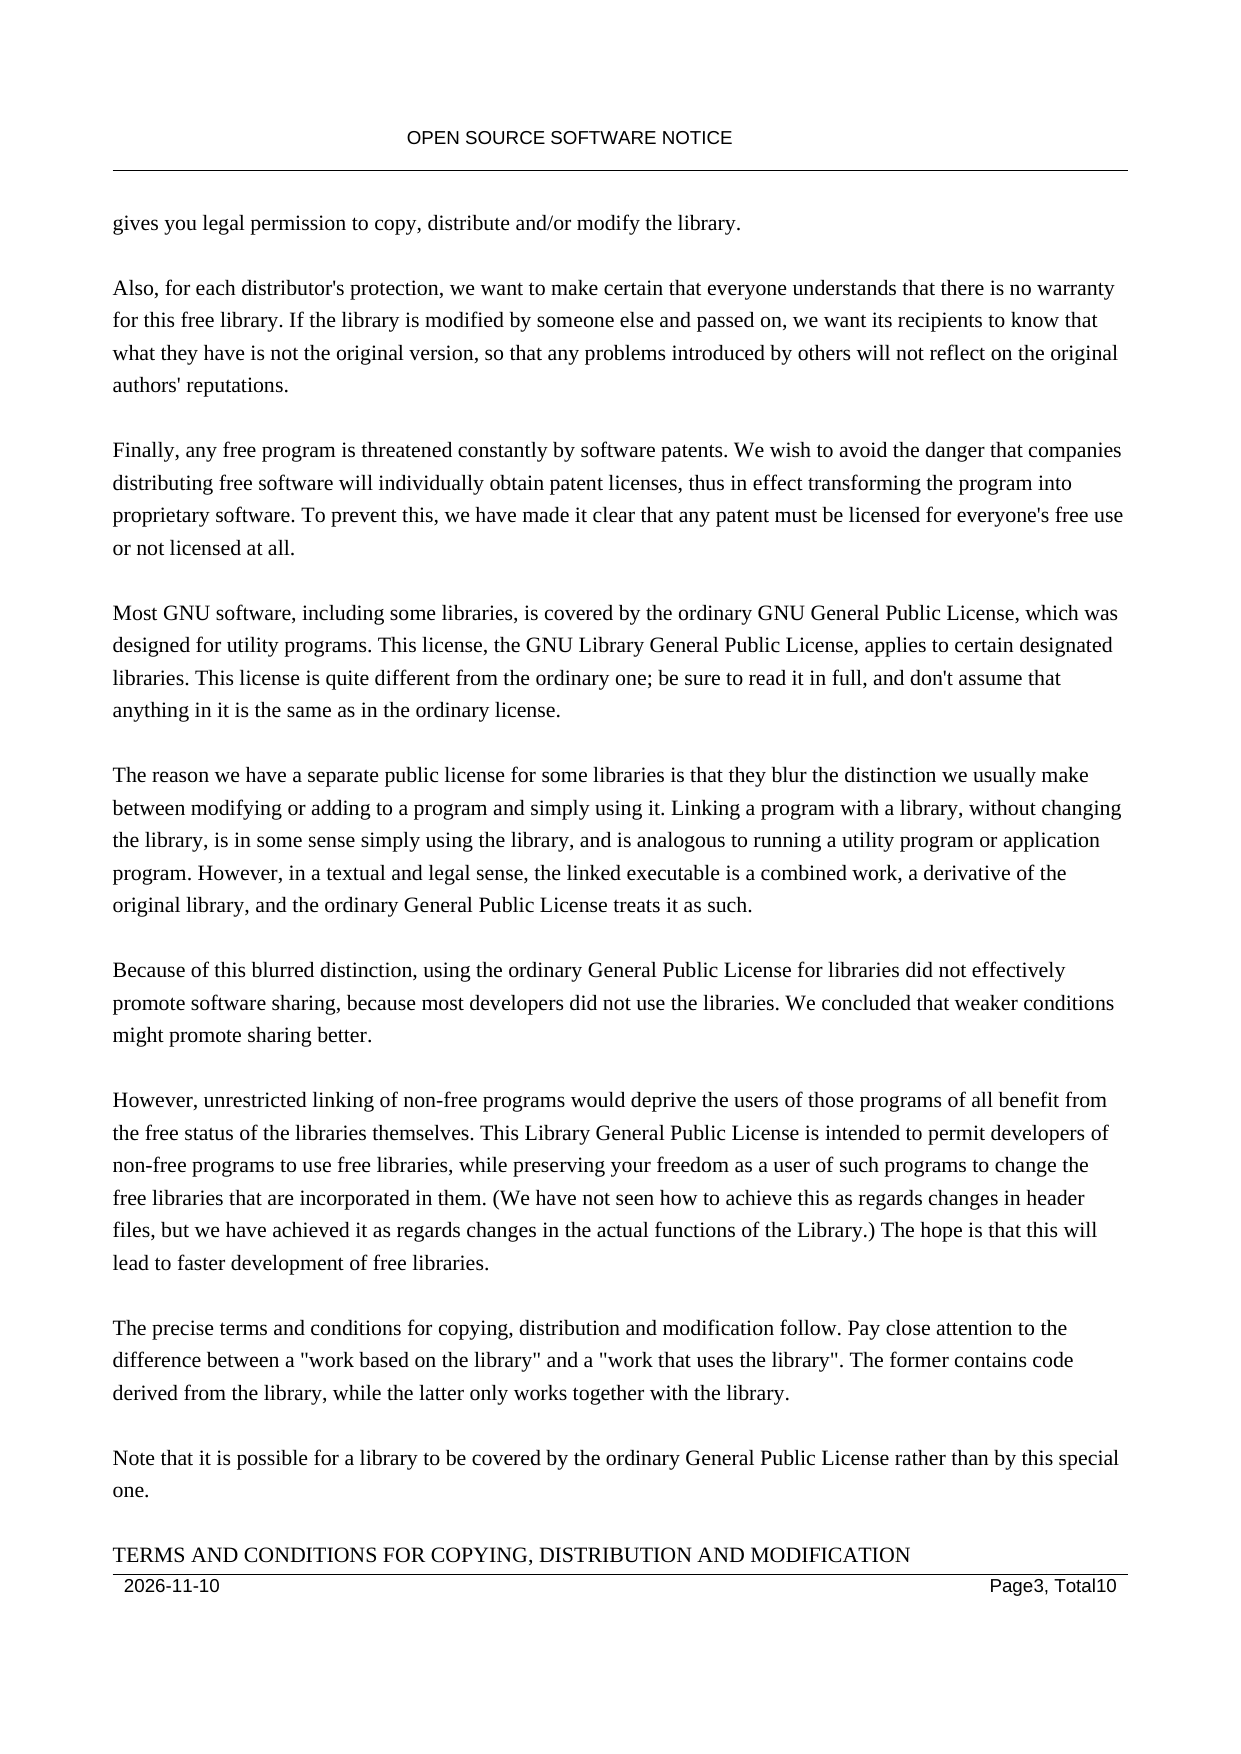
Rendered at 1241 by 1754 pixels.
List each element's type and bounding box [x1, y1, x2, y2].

text [112, 206, 1128, 1571]
